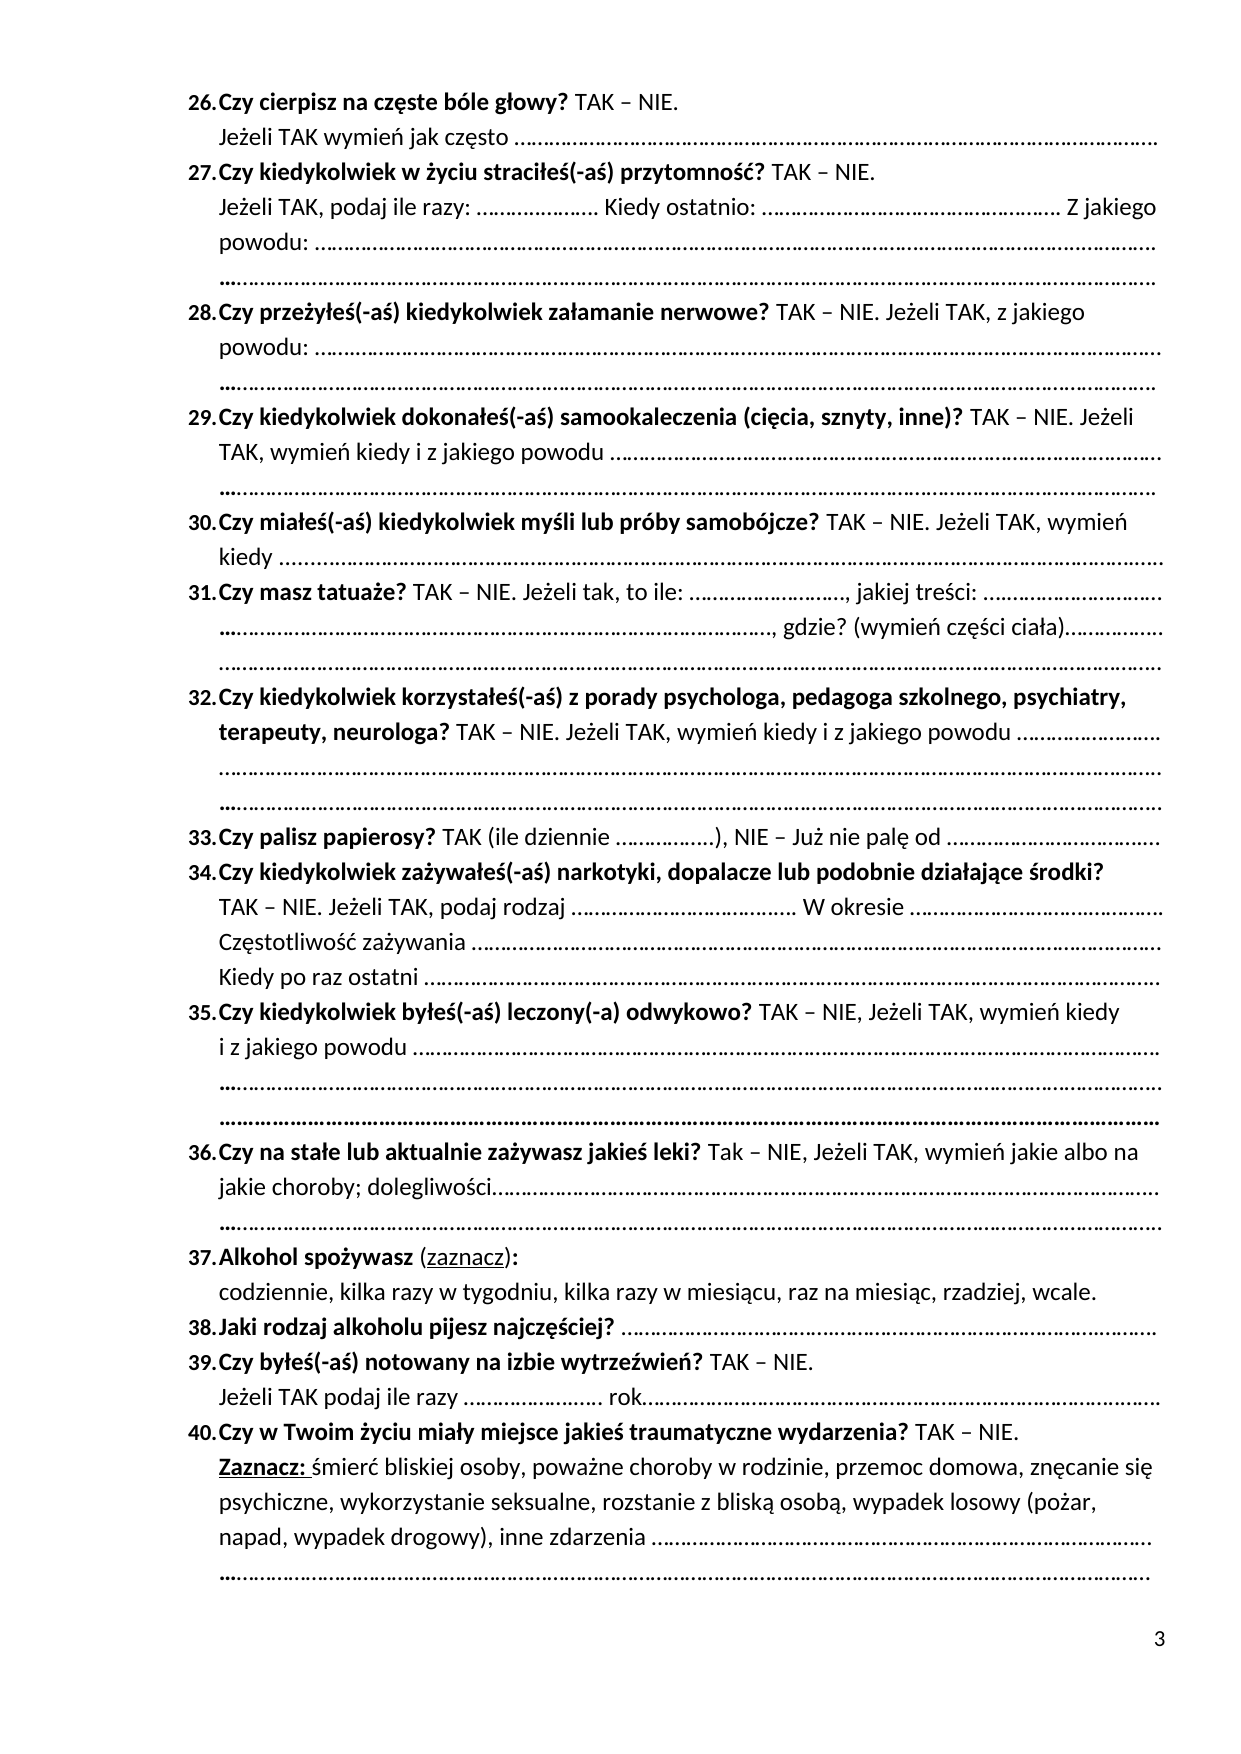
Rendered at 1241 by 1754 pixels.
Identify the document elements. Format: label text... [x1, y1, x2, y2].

list Czy kiedykolwiek dokonałeś(-aś) samookaleczenia (cięcia, sznyty, inne)? TAK – NIE. Jeżeli TAK, wymień kiedy i z jakiego powodu …………………………………………………………………………………… [188, 401, 1165, 466]
list Czy na stałe lub aktualnie zażywasz jakieś leki? Tak – NIE, Jeżeli TAK, wymień jakie albo na jakie choroby; dolegliwości…………………………………………………………………………………………………….. [188, 1136, 1165, 1201]
list ………………………………………………………………………………………………………………………………………………. [218, 261, 1165, 291]
list Czy kiedykolwiek w życiu straciłeś(-aś) przytomność? TAK – NIE. Jeżeli TAK, podaj ile razy: ………..………. Kiedy ostatnio: ……………………………………………. Z jakiego powodu: …………………………………………………………………………………………….……………….……..…………. [188, 156, 1165, 256]
list …………………………………………………………………………………………………………………………………………… [218, 1101, 1165, 1131]
list Czy kiedykolwiek zażywałeś(-aś) narkotyki, dopalacze lub podobnie działające środki? TAK – NIE. Jeżeli TAK, podaj rodzaj ……………………………..…. W okresie ………………………….…………. Częstotliwość zażywania ………………………………………………………………………………………………………… [188, 856, 1165, 956]
list Czy masz tatuaże? TAK – NIE. Jeżeli tak, to ile: ………………………, jakiej treści: ….……………………… [188, 576, 1165, 606]
list Kiedy po raz ostatni ……………………………………………………………………………………………………………….. [218, 961, 1165, 991]
list ……………………………………………………………………………………, gdzie? (wymień części ciała)…………….. [218, 611, 1165, 641]
list Czy kiedykolwiek korzystałeś(-aś) z porady psychologa, pedagoga szkolnego, psychiatry, terapeuty, neurologa? TAK – NIE. Jeżeli TAK, wymień kiedy i z jakiego powodu ……………………. ……………………………………………………………………………………………………………………………………………….. [188, 681, 1165, 781]
list Czy miałeś(-aś) kiedykolwiek myśli lub próby samobójcze? TAK – NIE. Jeżeli TAK, wymień kiedy .........………………………………………………………………………………………………………………………….….. [188, 506, 1165, 571]
list Jaki rodzaj alkoholu pijesz najczęściej? ……………………………….……………………………………….………. [188, 1311, 1165, 1341]
list ……………………………………………………………………………………………………………………………………………….. [218, 646, 1165, 676]
list Czy palisz papierosy? TAK (ile dziennie ……………..), NIE – Już nie palę od …………………………….… [188, 821, 1165, 851]
list ……………………………………………………………………………………………………………………………………………….. [218, 1066, 1165, 1096]
list ……………………………………………………………………………………………………………………………………………….. [218, 1206, 1165, 1236]
list Czy kiedykolwiek byłeś(-aś) leczony(-a) odwykowo? TAK – NIE, Jeżeli TAK, wymień kiedy i z jakiego powodu …………………………………………………………………………………………………………………. [188, 996, 1165, 1061]
list ………………………………………………………………………………………………………………………………………………. [218, 366, 1165, 396]
list Alkohol spożywasz (zaznacz): codziennie, kilka razy w tygodniu, kilka razy w miesiącu, raz na miesiąc, rzadziej, wcale. [188, 1241, 1165, 1306]
list Czy w Twoim życiu miały miejsce jakieś traumatyczne wydarzenia? TAK – NIE. Zaznacz: śmierć bliskiej osoby, poważne choroby w rodzinie, przemoc domowa, znęcanie się psychiczne, wykorzystanie seksualne, rozstanie z bliską osobą, wypadek losowy (pożar, napad, wypadek drogowy), inne zdarzenia …………………………………………………………………………… [188, 1416, 1165, 1551]
list Czy byłeś(-aś) notowany na izbie wytrzeźwień? TAK – NIE. Jeżeli TAK podaj ile razy ……………….….. rok………………………………………………………………………..……. [188, 1346, 1165, 1411]
list ……………………………………………………………………………………………………………………………………………….. [218, 786, 1165, 816]
list ……………………………………………………………………………………………………………………………………………… [218, 1556, 1165, 1586]
list Czy cierpisz na częste bóle głowy? TAK – NIE. Jeżeli TAK wymień jak często …………………………………………………………………………………………………. [188, 86, 1165, 151]
list ………………………………………………………………………………………………………………………………………………. [218, 471, 1165, 501]
list Czy przeżyłeś(-aś) kiedykolwiek załamanie nerwowe? TAK – NIE. Jeżeli TAK, z jakiego powodu: …….……………………………………………………………..…………………………………………………………… [188, 296, 1165, 361]
